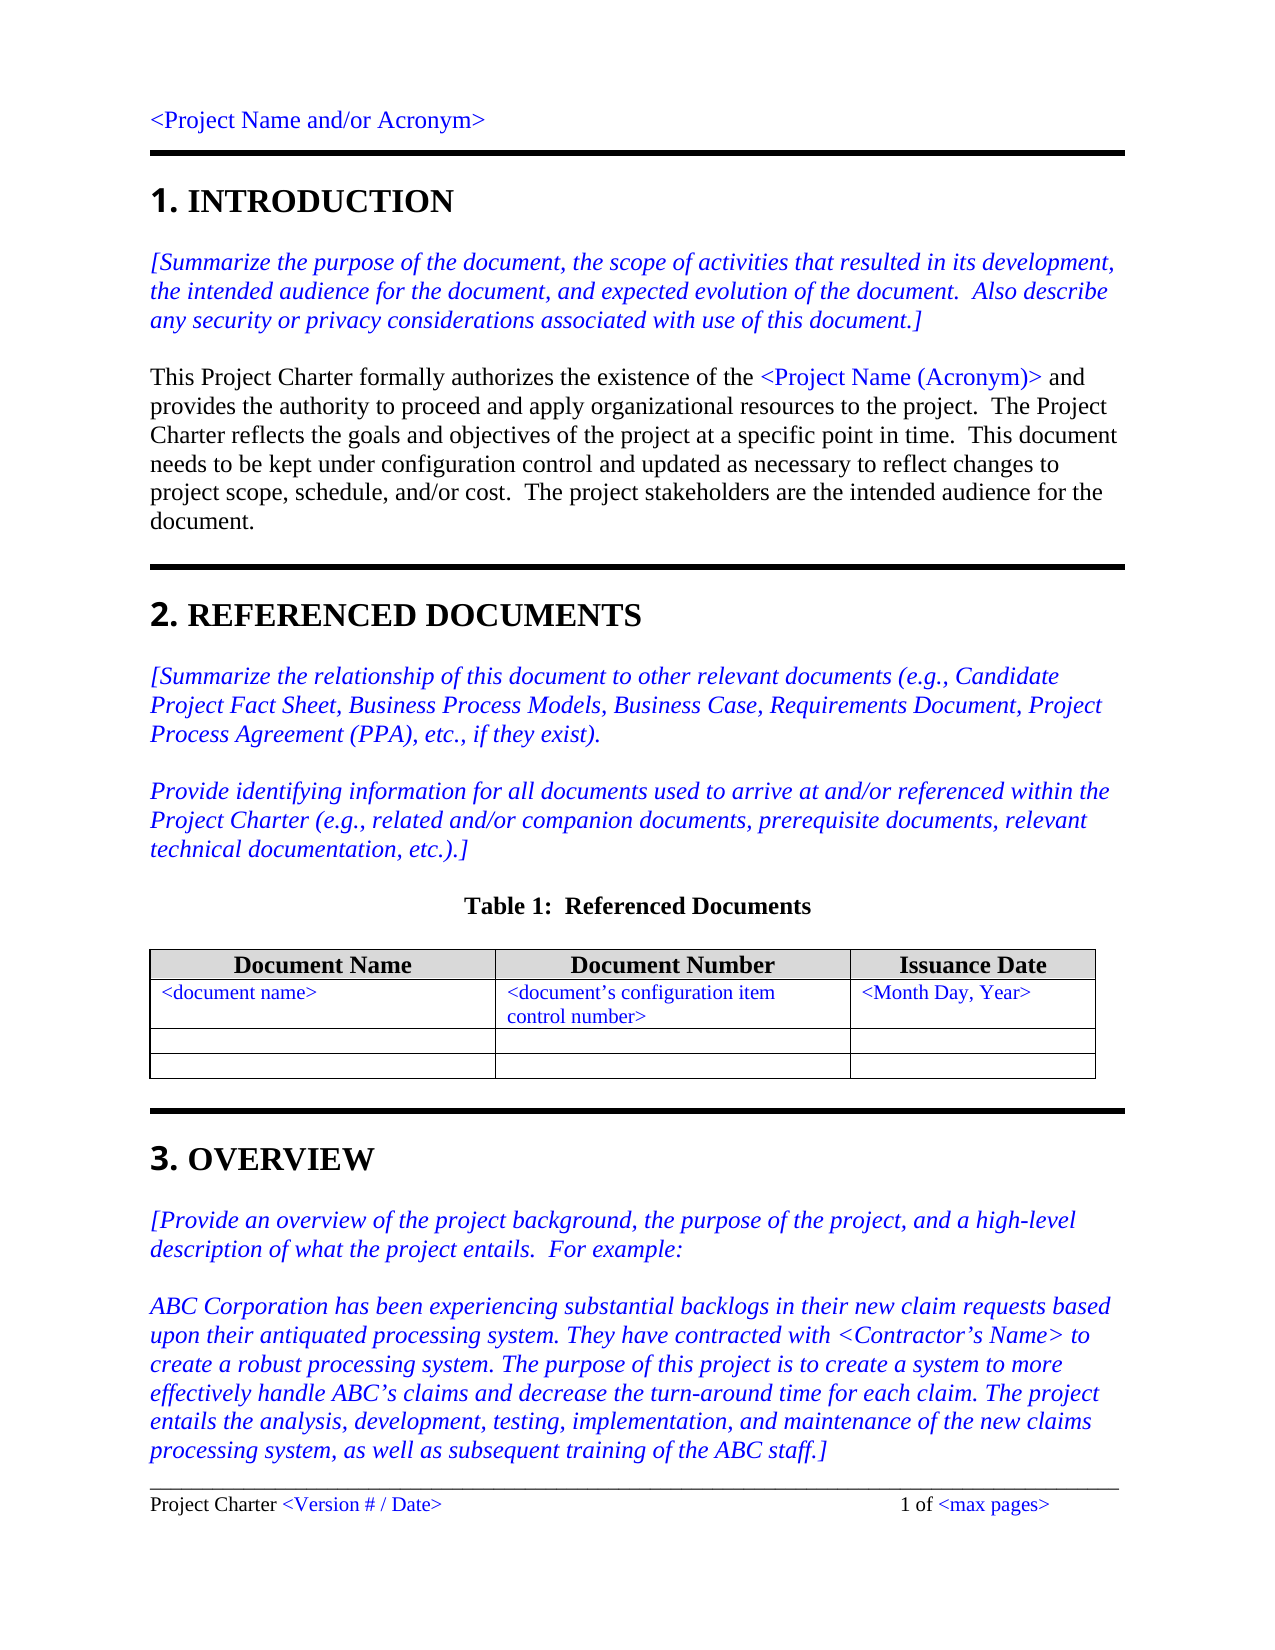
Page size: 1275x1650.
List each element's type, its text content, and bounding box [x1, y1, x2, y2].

table_cell [851, 1029, 1095, 1053]
table_cell <Month Day, Year> [851, 980, 1095, 1028]
subtitle overview [150, 1114, 1125, 1180]
table_cell <document’s configuration item control number> [496, 980, 850, 1028]
text Provide identifying information for all documents used to arrive at and/or referenced within the Project Charter (e.g., related and/or companion documents, prerequisite documents, relevant technical documentation, etc.).] [150, 776, 1125, 862]
text [Provide an overview of the project background, the purpose of the project, and a high-level description of what the project entails. For example: [150, 1205, 1125, 1263]
text Table 1: Referenced Documents [150, 891, 1125, 920]
table_cell <document name> [151, 980, 495, 1028]
table_cell [151, 1054, 495, 1078]
text [Summarize the relationship of this document to other relevant documents (e.g., Candidate Project Fact Sheet, Business Process Models, Business Case, Requirements Document, Project Process Agreement (PPA), etc., if they exist). [150, 661, 1125, 747]
subtitle REFERENCED DOCUMENTS [150, 570, 1125, 636]
subtitle Introduction [150, 156, 1125, 222]
table_header Issuance Date [851, 950, 1095, 978]
table_cell [851, 1054, 1095, 1078]
text ABC Corporation has been experiencing substantial backlogs in their new claim requests based upon their antiquated processing system. They have contracted with <Contractor’s Name> to create a robust processing system. The purpose of this project is to create a system to more effectively handle ABC’s claims and decrease the turn-around time for each claim. The project entails the analysis, development, testing, implementation, and maintenance of the new claims processing system, as well as subsequent training of the ABC staff.] [150, 1291, 1125, 1464]
table_cell [496, 1054, 850, 1078]
text This Project Charter formally authorizes the existence of the <Project Name (Acronym)> and provides the authority to proceed and apply organizational resources to the project. The Project Charter reflects the goals and objectives of the project at a specific point in time. This document needs to be kept under configuration control and updated as necessary to reflect changes to project scope, schedule, and/or cost. The project stakeholders are the intended audience for the document. [150, 362, 1125, 535]
table_header Document Name [151, 950, 495, 978]
text [Summarize the purpose of the document, the scope of activities that resulted in its development, the intended audience for the document, and expected evolution of the document. Also describe any security or privacy considerations associated with use of this document.] [150, 247, 1125, 334]
table_cell [151, 1029, 495, 1053]
table_header Document Number [496, 950, 850, 978]
table_cell [496, 1029, 850, 1053]
